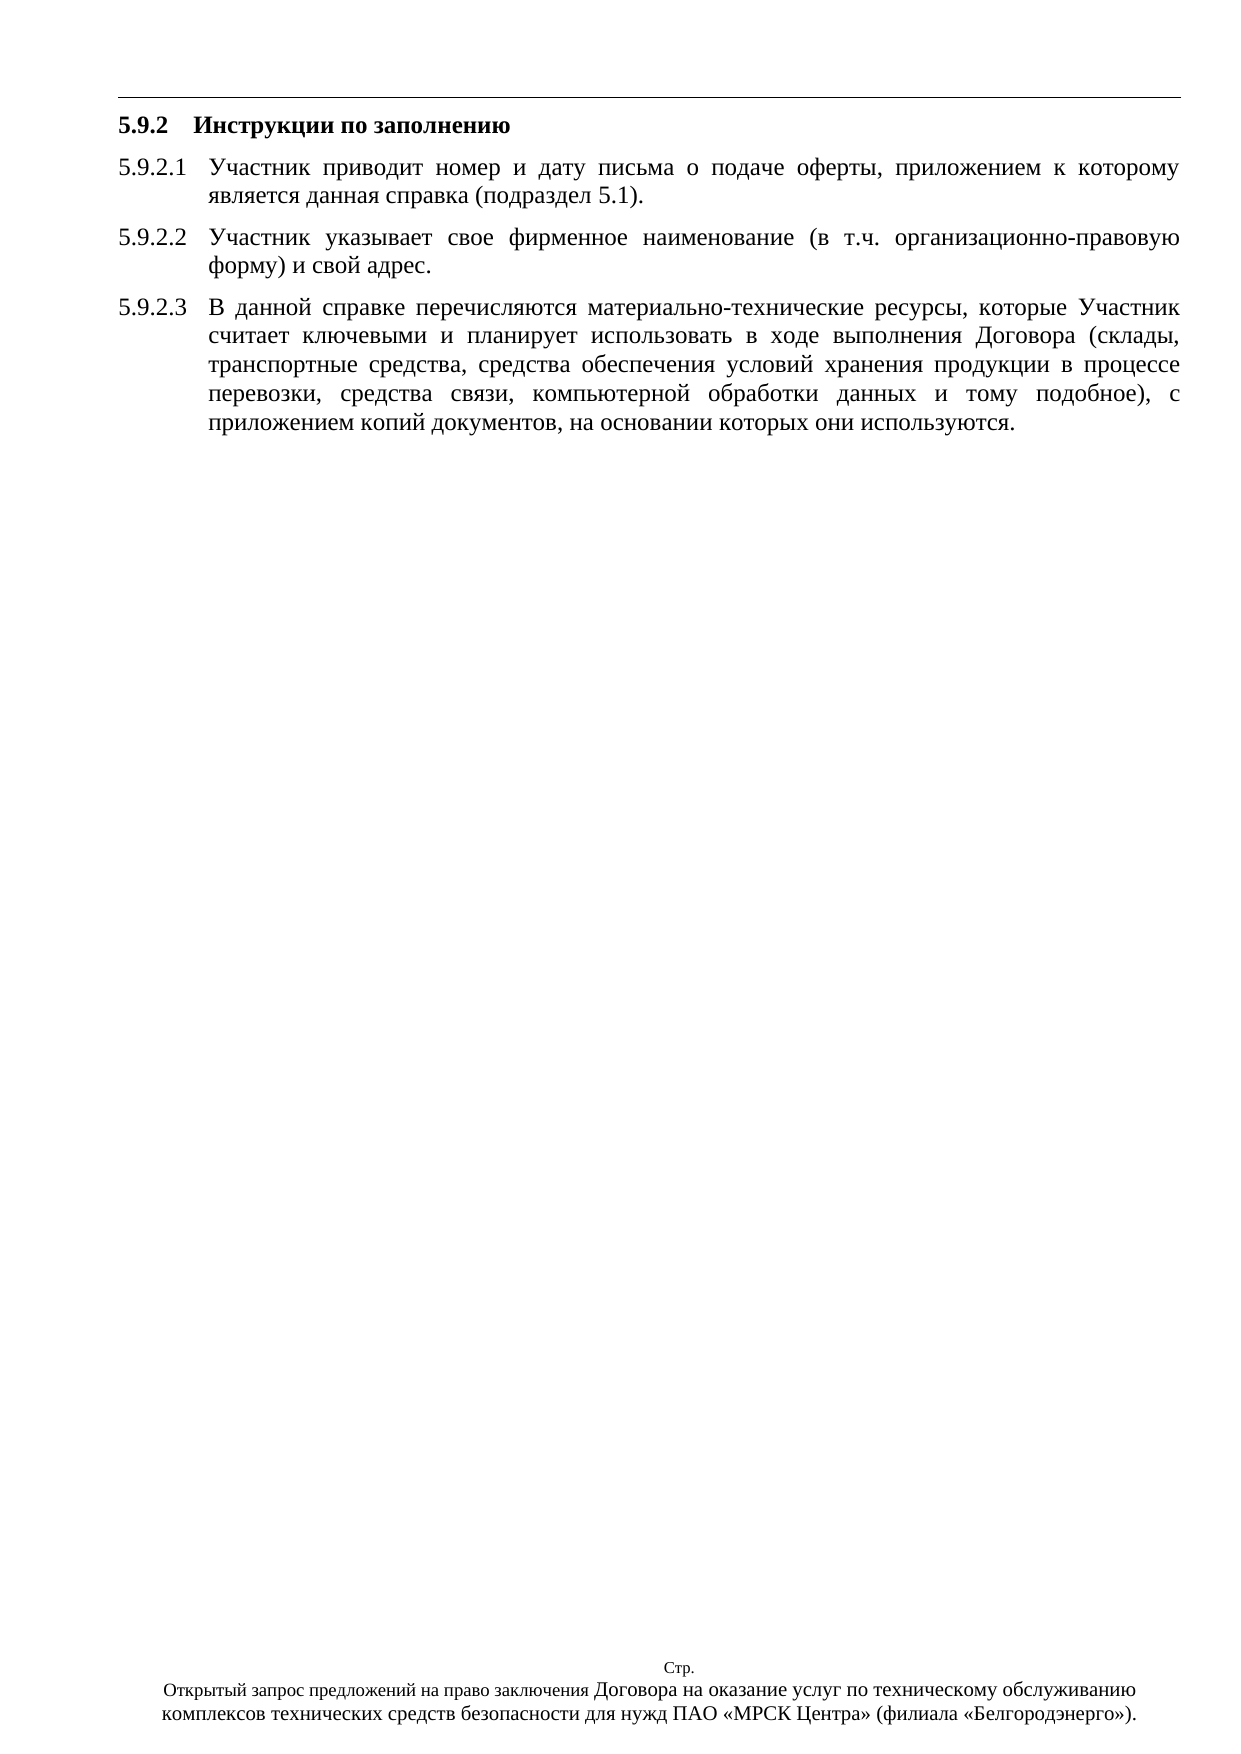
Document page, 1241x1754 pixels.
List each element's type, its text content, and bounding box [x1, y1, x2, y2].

list В данной справке перечисляются материально-технические ресурсы, которые Участник считает ключевыми и планирует использовать в ходе выполнения Договора (склады, транспортные средства, средства обеспечения условий хранения продукции в процессе перевозки, средства связи, компьютерной обработки данных и тому подобное), с приложением копий документов, на основании которых они используются. [118, 292, 1181, 436]
subtitle Инструкции по заполнению [118, 111, 1181, 139]
list Участник приводит номер и дату письма о подаче оферты, приложением к которому является данная справка (подраздел 5.1). [118, 152, 1181, 209]
list Участник указывает свое фирменное наименование (в т.ч. организационно-правовую форму) и свой адрес. [118, 222, 1181, 279]
